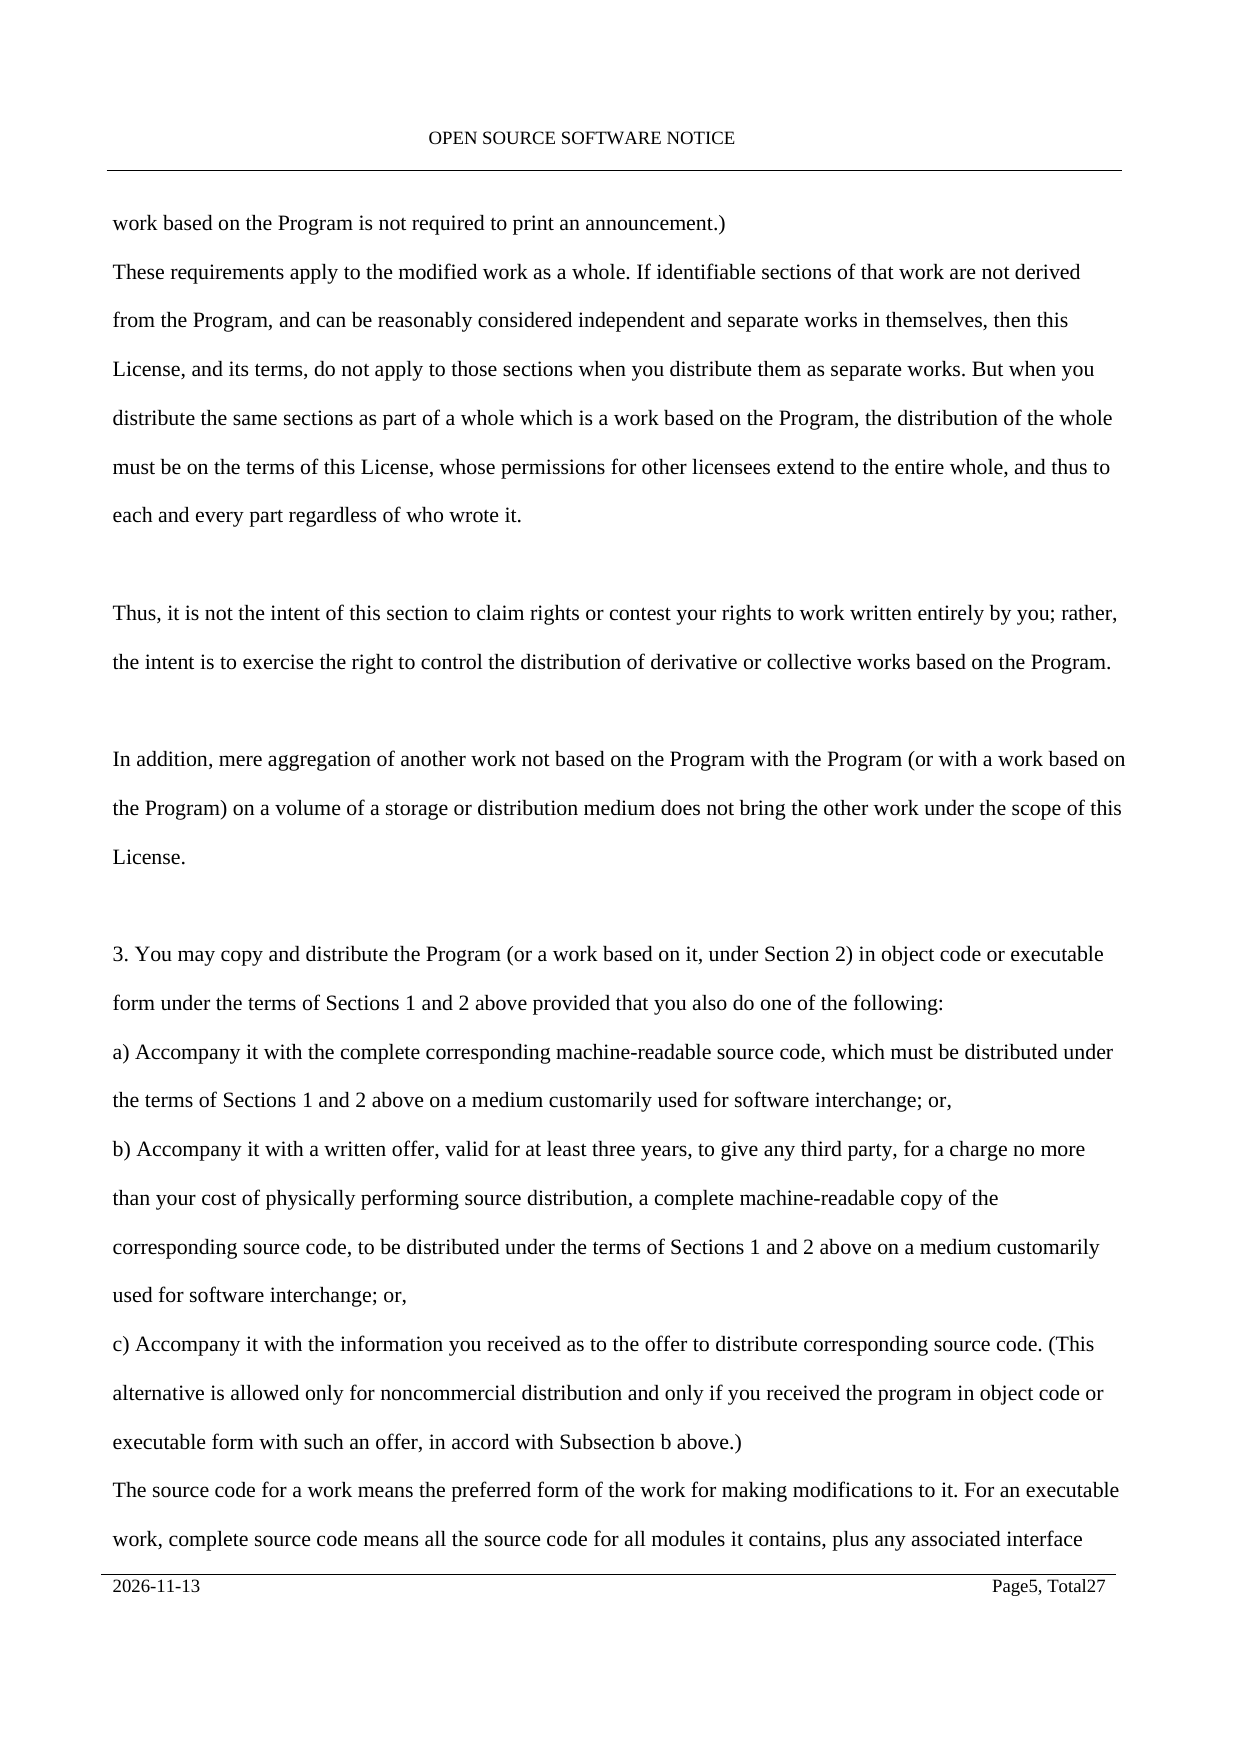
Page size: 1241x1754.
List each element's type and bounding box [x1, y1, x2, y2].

text [112, 206, 1128, 1555]
